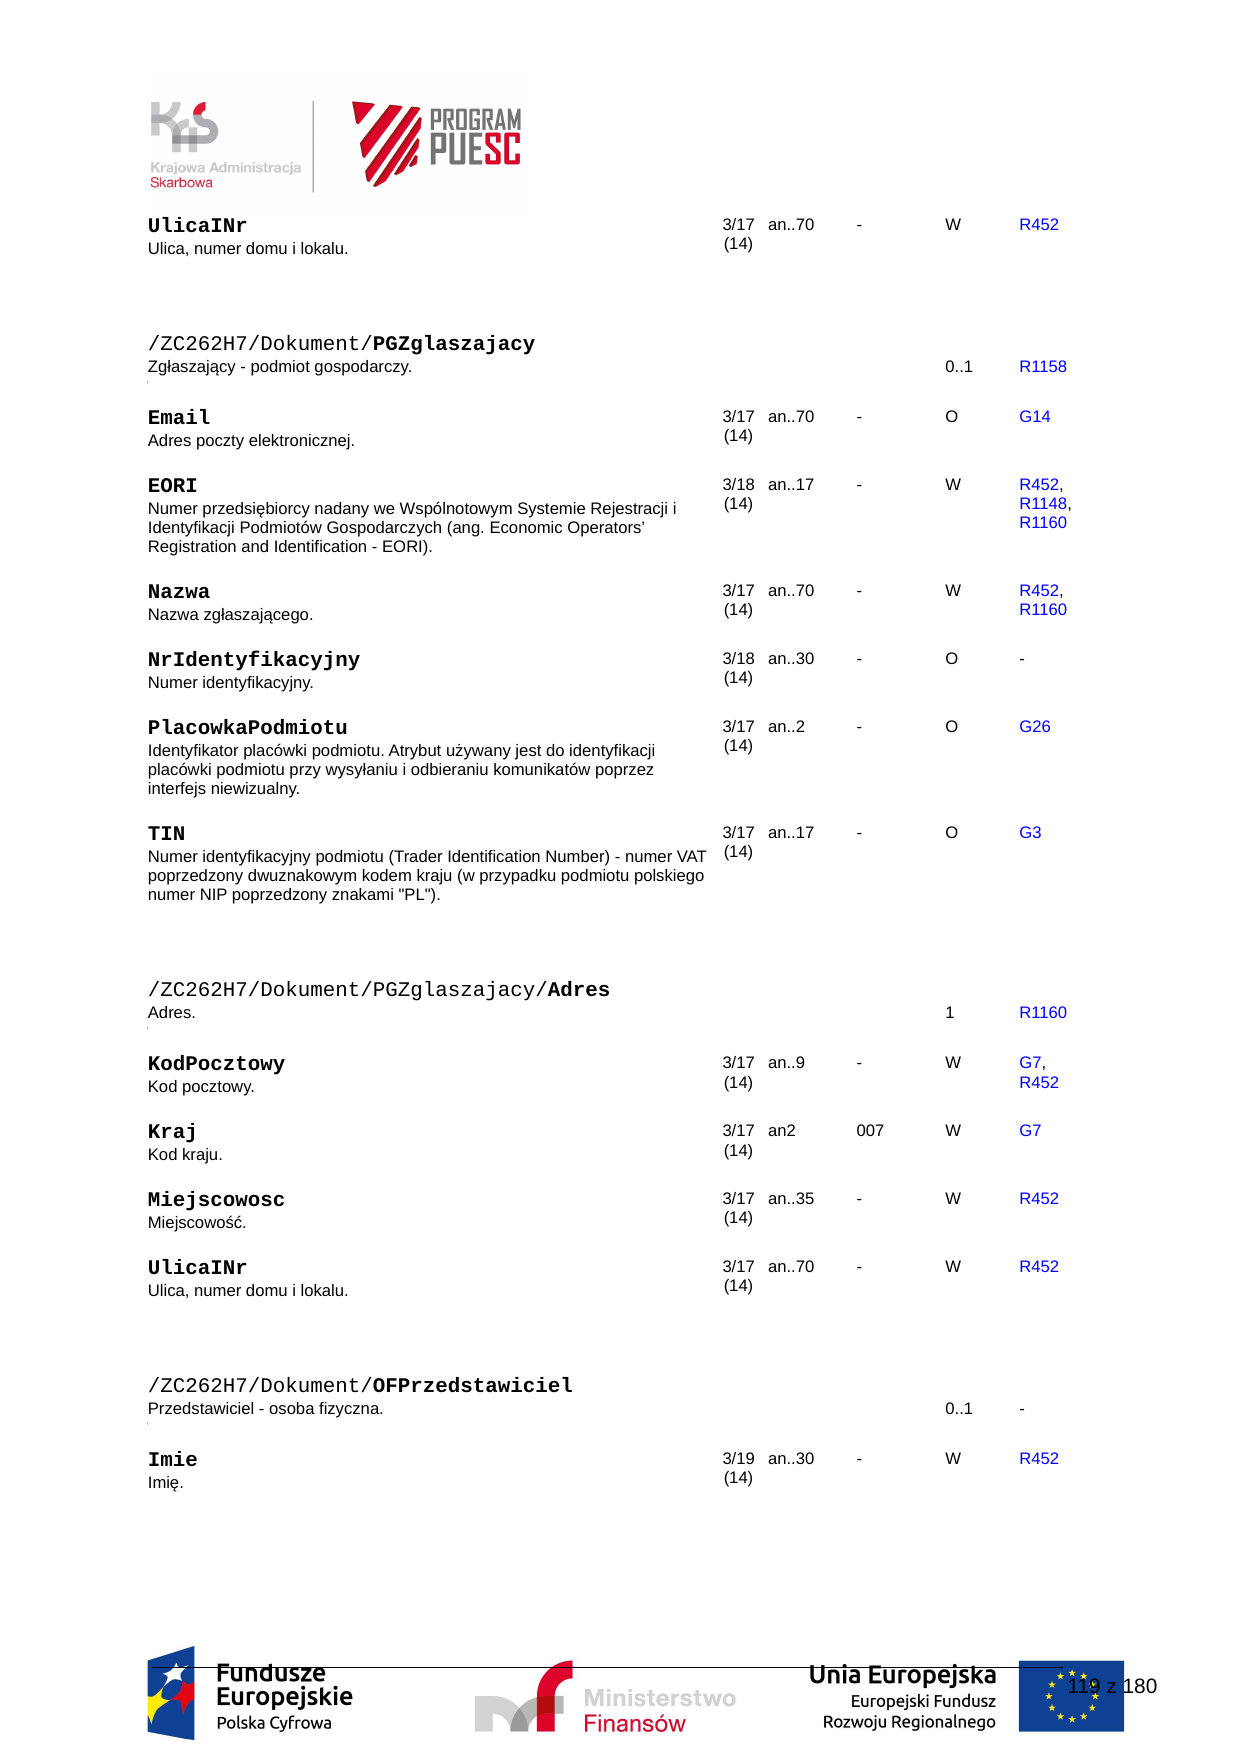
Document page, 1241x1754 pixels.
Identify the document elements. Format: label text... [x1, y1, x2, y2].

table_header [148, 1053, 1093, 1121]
text /ZC262H7/Dokument/PGZglaszajacy/Adres [148, 979, 1122, 1003]
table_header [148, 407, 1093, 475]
picture [147, 73, 529, 215]
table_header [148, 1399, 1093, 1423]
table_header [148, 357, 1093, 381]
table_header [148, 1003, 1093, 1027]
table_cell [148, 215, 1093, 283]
text /ZC262H7/Dokument/PGZglaszajacy [148, 333, 1122, 357]
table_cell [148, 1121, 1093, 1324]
picture [147, 1646, 1125, 1740]
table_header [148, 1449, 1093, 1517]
text /ZC262H7/Dokument/OFPrzedstawiciel [148, 1375, 1122, 1398]
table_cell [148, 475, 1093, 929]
